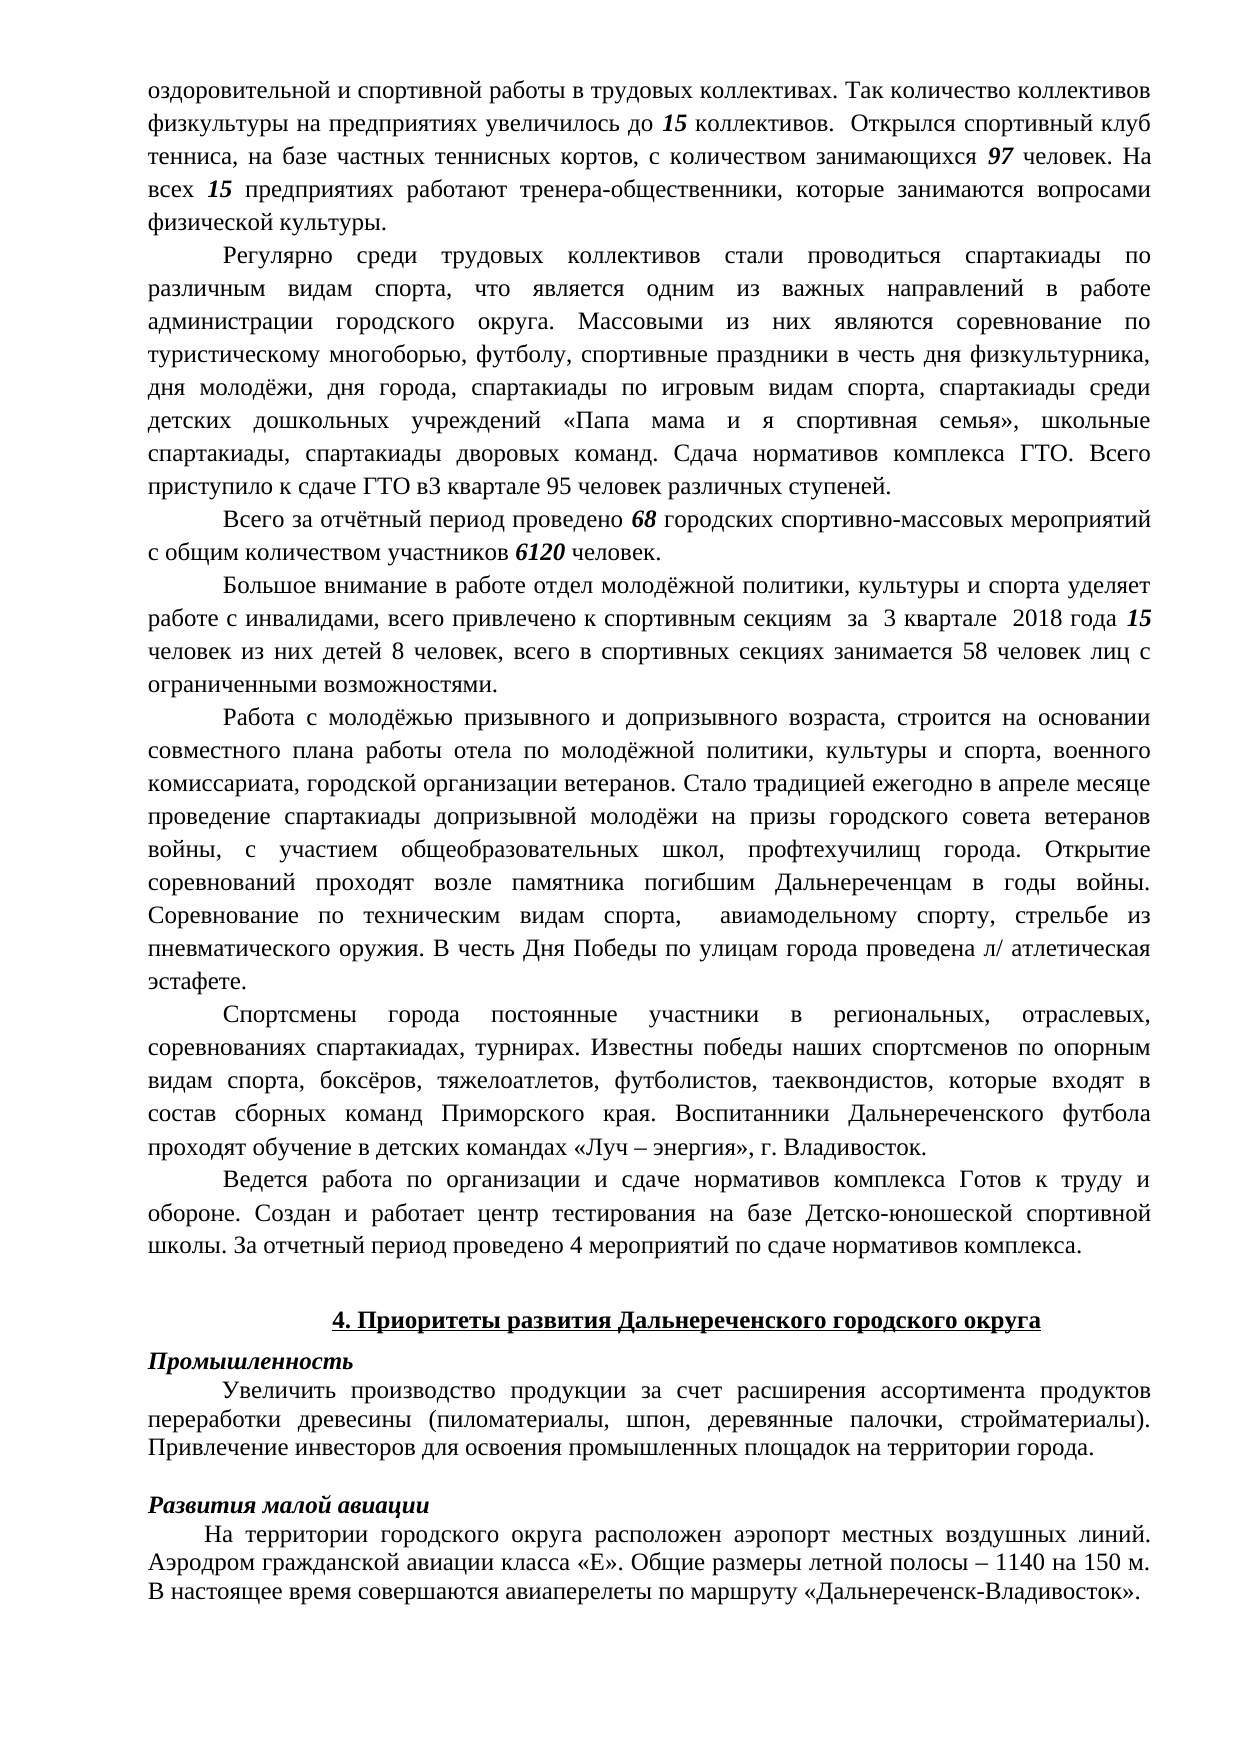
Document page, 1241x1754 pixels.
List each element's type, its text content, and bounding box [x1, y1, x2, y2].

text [148, 75, 1152, 236]
text Спортсмены города постоянные участники в региональных, отраслевых, соревнованиях спартакиадах, турнирах. Известны победы наших спортсменов по опорным видам спорта, боксёров, тяжелоатлетов, футболистов, таеквондистов, которые входят в состав сборных команд Приморского края. Воспитанники Дальнереченского футбола проходят обучение в детских командах «Луч – энергия», г. Владивосток. [148, 999, 1152, 1160]
text Регулярно среди трудовых коллективов стали проводиться спартакиады по различным видам спорта, что является одним из важных направлений в работе администрации городского округа. Массовыми из них являются соревнование по туристическому многоборью, футболу, спортивные праздники в честь дня физкультурника, дня молодёжи, дня города, спартакиады по игровым видам спорта, спартакиады среди детских дошкольных учреждений «Папа мама и я спортивная семья», школьные спартакиады, спартакиады дворовых команд. Сдача нормативов комплекса ГТО. Всего приступило к сдаче ГТО в3 квартале 95 человек различных ступеней. [148, 240, 1152, 500]
text На территории городского округа расположен аэропорт местных воздушных линий. Аэродром гражданской авиации класса «Е». Общие размеры летной полосы – 1140 на . В настоящее время совершаются авиаперелеты по маршруту «Дальнереченск-Владивосток». [148, 1519, 1152, 1605]
text Развития малой авиации [148, 1490, 1152, 1519]
text Всего за отчётный период проведено 68 городских спортивно-массовых мероприятий с общим количеством участников 6120 человек. [148, 504, 1152, 566]
text Промышленность [148, 1346, 1152, 1375]
text Большое внимание в работе отдел молодёжной политики, культуры и спорта уделяет работе с инвалидами, всего привлечено к спортивным секциям за 3 квартале 2018 года 15 человек из них детей 8 человек, всего в спортивных секциях занимается 58 человек лиц с ограниченными возможностями. [148, 570, 1152, 698]
text 4. Приоритеты развития Дальнереченского городского округа [148, 1305, 1152, 1334]
text Работа с молодёжью призывного и допризывного возраста, строится на основании совместного плана работы отела по молодёжной политики, культуры и спорта, военного комиссариата, городской организации ветеранов. Стало традицией ежегодно в апреле месяце проведение спартакиады допризывной молодёжи на призы городского совета ветеранов войны, с участием общеобразовательных школ, профтехучилищ города. Открытие соревнований проходят возле памятника погибшим Дальнереченцам в годы войны. Соревнование по техническим видам спорта, авиамодельному спорту, стрельбе из пневматического оружия. В честь Дня Победы по улицам города проведена л/ атлетическая эстафете. [148, 702, 1152, 995]
text Увеличить производство продукции за счет расширения ассортимента продуктов переработки древесины (пиломатериалы, шпон, деревянные палочки, стройматериалы). Привлечение инвесторов для освоения промышленных площадок на территории города. [148, 1375, 1152, 1461]
text Ведется работа по организации и сдаче нормативов комплекса Готов к труду и обороне. Создан и работает центр тестирования на базе Детско-юношеской спортивной школы. За отчетный период проведено 4 мероприятий по сдаче нормативов комплекса. [148, 1164, 1152, 1259]
